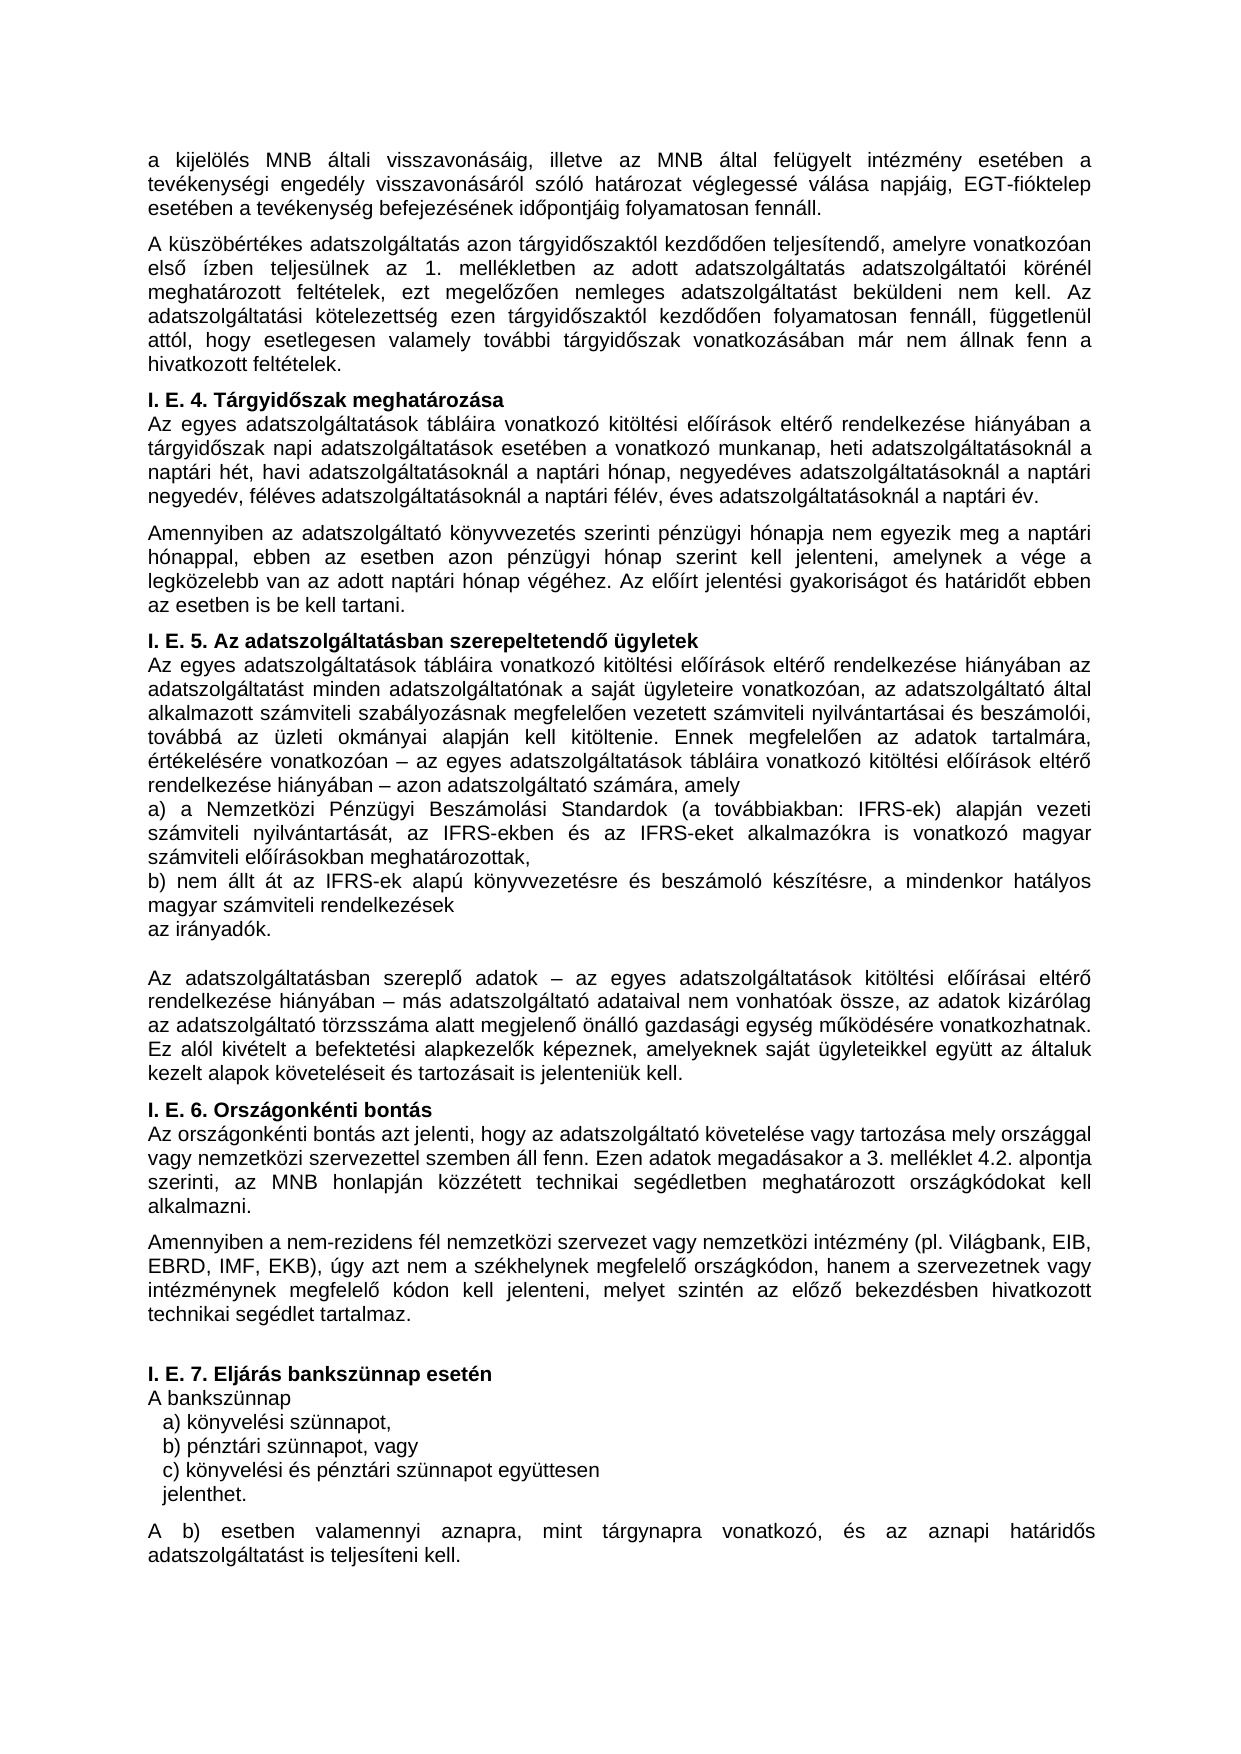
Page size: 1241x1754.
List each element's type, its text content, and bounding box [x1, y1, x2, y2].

text A b) esetben valamennyi aznapra, mint tárgynapra vonatkozó, és az aznapi határidős adatszolgáltatást is teljesíteni kell. [148, 1518, 1097, 1566]
text I. E. 4. Tárgyidőszak meghatározása [148, 388, 1093, 412]
text b) pénztári szünnapot, vagy [162, 1434, 1097, 1458]
text a) a Nemzetközi Pénzügyi Beszámolási Standardok (a továbbiakban: IFRS-ek) alapján vezeti számviteli nyilvántartását, az IFRS-ekben és az IFRS-eket alkalmazókra is vonatkozó magyar számviteli előírásokban meghatározottak, [148, 797, 1093, 868]
text a) könyvelési szünnapot, [162, 1410, 1097, 1434]
text Az egyes adatszolgáltatások tábláira vonatkozó kitöltési előírások eltérő rendelkezése hiányában az adatszolgáltatást minden adatszolgáltatónak a saját ügyleteire vonatkozóan, az adatszolgáltató által alkalmazott számviteli szabályozásnak megfelelően vezetett számviteli nyilvántartásai és beszámolói, továbbá az üzleti okmányai alapján kell kitöltenie. Ennek megfelelően az adatok tartalmára, értékelésére vonatkozóan – az egyes adatszolgáltatások tábláira vonatkozó kitöltési előírások eltérő rendelkezése hiányában – azon adatszolgáltató számára, amely [148, 653, 1093, 797]
text Az országonkénti bontás azt jelenti, hogy az adatszolgáltató követelése vagy tartozása mely országgal vagy nemzetközi szervezettel szemben áll fenn. Ezen adatok megadásakor a 3. melléklet 4.2. alpontja szerinti, az MNB honlapján közzétett technikai segédletben meghatározott országkódokat kell alkalmazni. [148, 1122, 1093, 1217]
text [148, 148, 1093, 219]
text Az egyes adatszolgáltatások tábláira vonatkozó kitöltési előírások eltérő rendelkezése hiányában a tárgyidőszak napi adatszolgáltatások esetében a vonatkozó munkanap, heti adatszolgáltatásoknál a naptári hét, havi adatszolgáltatásoknál a naptári hónap, negyedéves adatszolgáltatásoknál a naptári negyedév, féléves adatszolgáltatásoknál a naptári félév, éves adatszolgáltatásoknál a naptári év. [148, 412, 1093, 508]
text az irányadók. [148, 916, 1093, 940]
text A bankszünnap [148, 1386, 1097, 1410]
text c) könyvelési és pénztári szünnapot együttesen [162, 1458, 1097, 1482]
text Amennyiben az adatszolgáltató könyvvezetés szerinti pénzügyi hónapja nem egyezik meg a naptári hónappal, ebben az esetben azon pénzügyi hónap szerint kell jelenteni, amelynek a vége a legközelebb van az adott naptári hónap végéhez. Az előírt jelentési gyakoriságot és határidőt ebben az esetben is be kell tartani. [148, 521, 1093, 616]
text Az adatszolgáltatásban szereplő adatok – az egyes adatszolgáltatások kitöltési előírásai eltérő rendelkezése hiányában – más adatszolgáltató adataival nem vonhatóak össze, az adatok kizárólag az adatszolgáltató törzsszáma alatt megjelenő önálló gazdasági egység működésére vonatkozhatnak. Ez alól kivételt a befektetési alapkezelők képeznek, amelyeknek saját ügyleteikkel együtt az általuk kezelt alapok követeléseit és tartozásait is jelenteniük kell. [148, 965, 1093, 1085]
text I. E. 5. Az adatszolgáltatásban szerepeltetendő ügyletek [148, 629, 1093, 653]
text A küszöbértékes adatszolgáltatás azon tárgyidőszaktól kezdődően teljesítendő, amelyre vonatkozóan első ízben teljesülnek az 1. mellékletben az adott adatszolgáltatás adatszolgáltatói körénél meghatározott feltételek, ezt megelőzően nemleges adatszolgáltatást beküldeni nem kell. Az adatszolgáltatási kötelezettség ezen tárgyidőszaktól kezdődően folyamatosan fennáll, függetlenül attól, hogy esetlegesen valamely további tárgyidőszak vonatkozásában már nem állnak fenn a hivatkozott feltételek. [148, 232, 1093, 376]
text jelenthet. [162, 1482, 1097, 1506]
text Amennyiben a nem-rezidens fél nemzetközi szervezet vagy nemzetközi intézmény (pl. Világbank, EIB, EBRD, IMF, EKB), úgy azt nem a székhelynek megfelelő országkódon, hanem a szervezetnek vagy intézménynek megfelelő kódon kell jelenteni, melyet szintén az előző bekezdésben hivatkozott technikai segédlet tartalmaz. [148, 1230, 1093, 1326]
text I. E. 6. Országonkénti bontás [148, 1098, 1093, 1122]
text I. E. 7. Eljárás bankszünnap esetén [148, 1362, 1093, 1386]
text b) nem állt át az IFRS-ek alapú könyvvezetésre és beszámoló készítésre, a mindenkor hatályos magyar számviteli rendelkezések [148, 868, 1093, 916]
